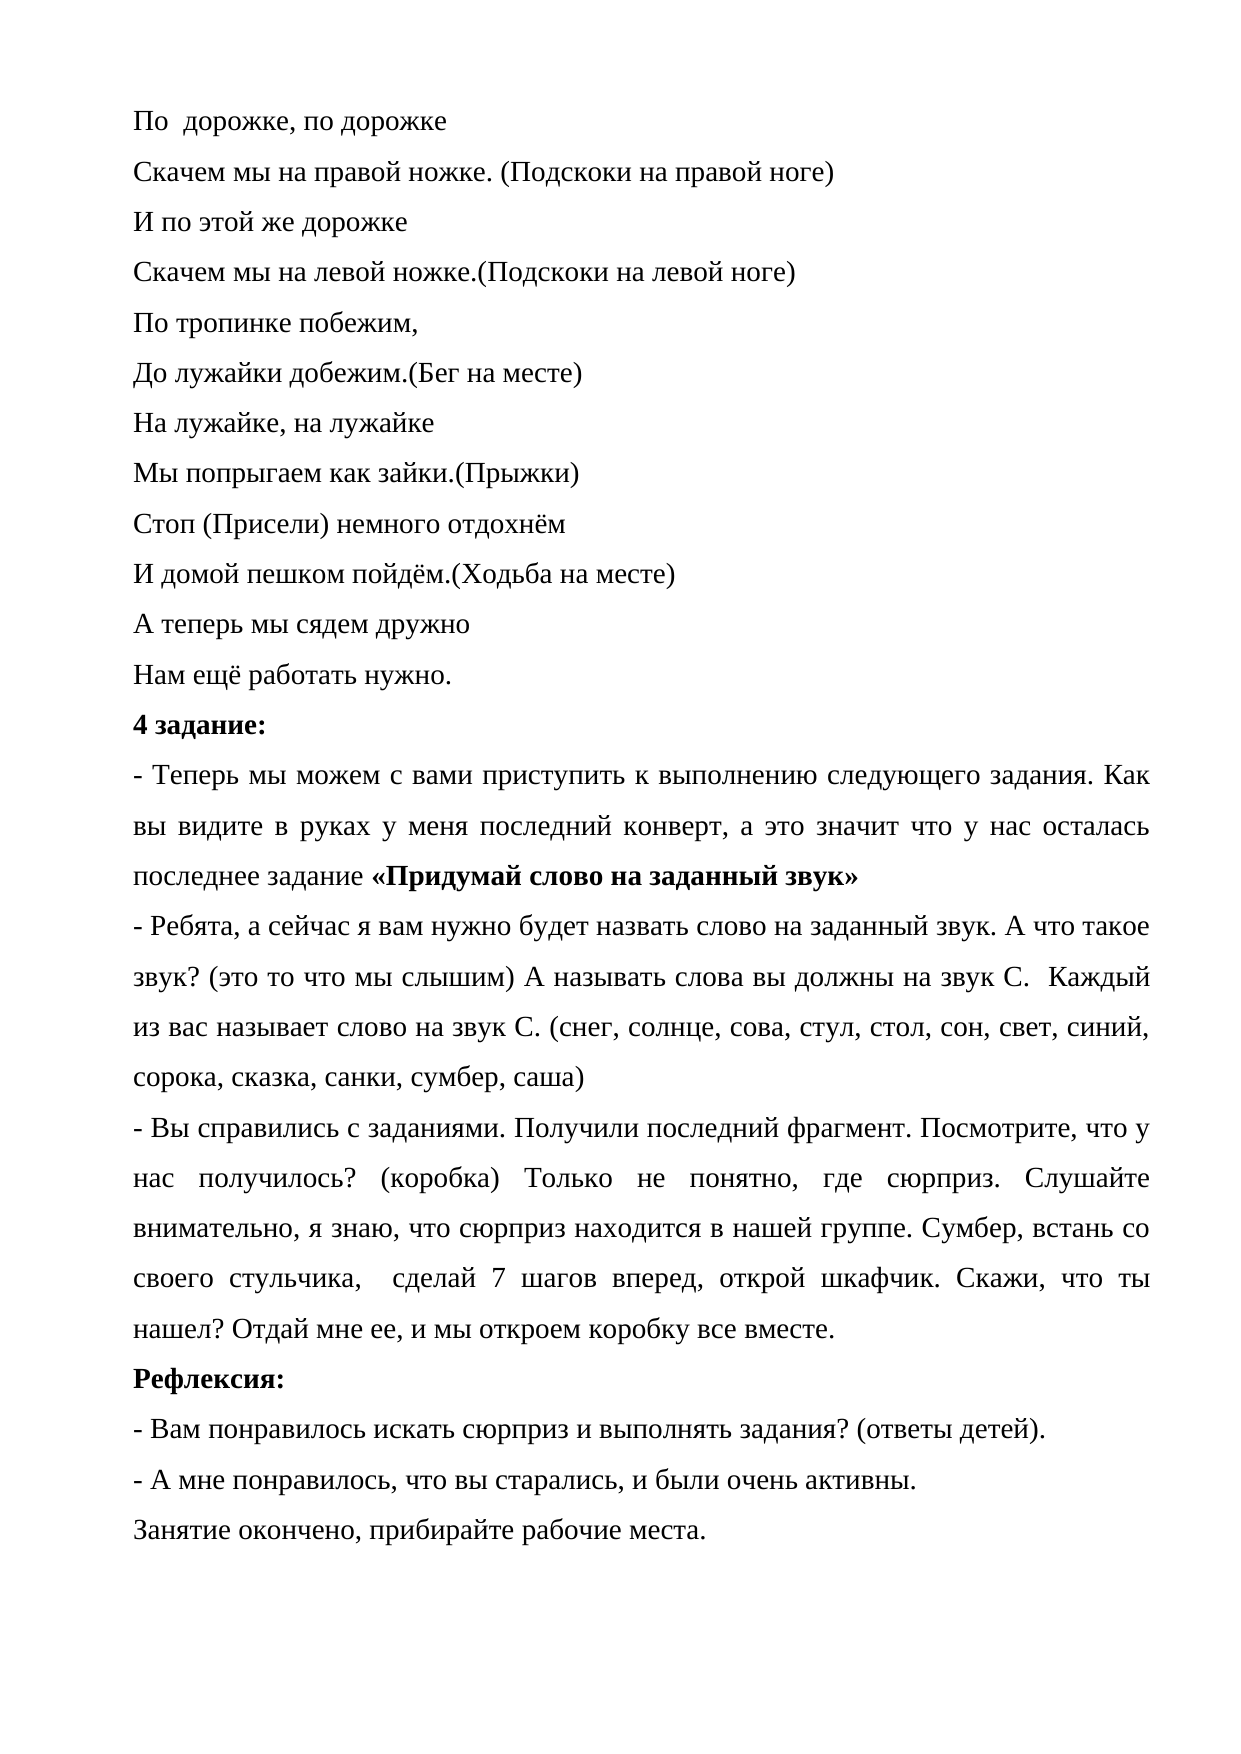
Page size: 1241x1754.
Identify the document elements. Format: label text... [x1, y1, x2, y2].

text Нам ещё работать нужно. [133, 657, 1152, 690]
text - Ребята, а сейчас я вам нужно будет назвать слово на заданный звук. А что такое звук? (это то что мы слышим) А называть слова вы должны на звук С. Каждый из вас называет слово на звук С. (снег, солнце, сова, стул, стол, сон, свет, синий, сорока, сказка, санки, сумбер, саша) [133, 908, 1152, 1093]
text И по этой же дорожке [133, 204, 1152, 238]
text По дорожке, по дорожке [133, 103, 1152, 137]
text Стоп (Присели) немного отдохнём [133, 506, 1152, 539]
text Мы попрыгаем как зайки.(Прыжки) [133, 456, 1152, 489]
text Занятие окончено, прибирайте рабочие места. [133, 1512, 1152, 1546]
text На лужайке, на лужайке [133, 405, 1152, 439]
text - А мне понравилось, что вы старались, и были очень активны. [133, 1462, 1152, 1495]
text - Теперь мы можем с вами приступить к выполнению следующего задания. Как вы видите в руках у меня последний конверт, а это значит что у нас осталась последнее задание «Придумай слово на заданный звук» [133, 757, 1152, 892]
text Скачем мы на правой ножке. (Подскоки на правой ноге) [133, 154, 1152, 187]
text - Вы справились с заданиями. Получили последний фрагмент. Посмотрите, что у нас получилось? (коробка) Только не понятно, где сюрприз. Слушайте внимательно, я знаю, что сюрприз находится в нашей группе. Сумбер, встань со своего стульчика, сделай 7 шагов вперед, открой шкафчик. Скажи, что ты нашел? Отдай мне ее, и мы откроем коробку все вместе. [133, 1110, 1152, 1344]
text 4 задание: [133, 707, 1152, 741]
text По тропинке побежим, [133, 305, 1152, 338]
text До лужайки добежим.(Бег на месте) [133, 355, 1152, 388]
text А теперь мы сядем дружно [133, 607, 1152, 640]
text Скачем мы на левой ножке.(Подскоки на левой ноге) [133, 254, 1152, 288]
text Рефлексия: [133, 1361, 1152, 1395]
text И домой пешком пойдём.(Ходьба на месте) [133, 556, 1152, 590]
text - Вам понравилось искать сюрприз и выполнять задания? (ответы детей). [133, 1412, 1152, 1445]
